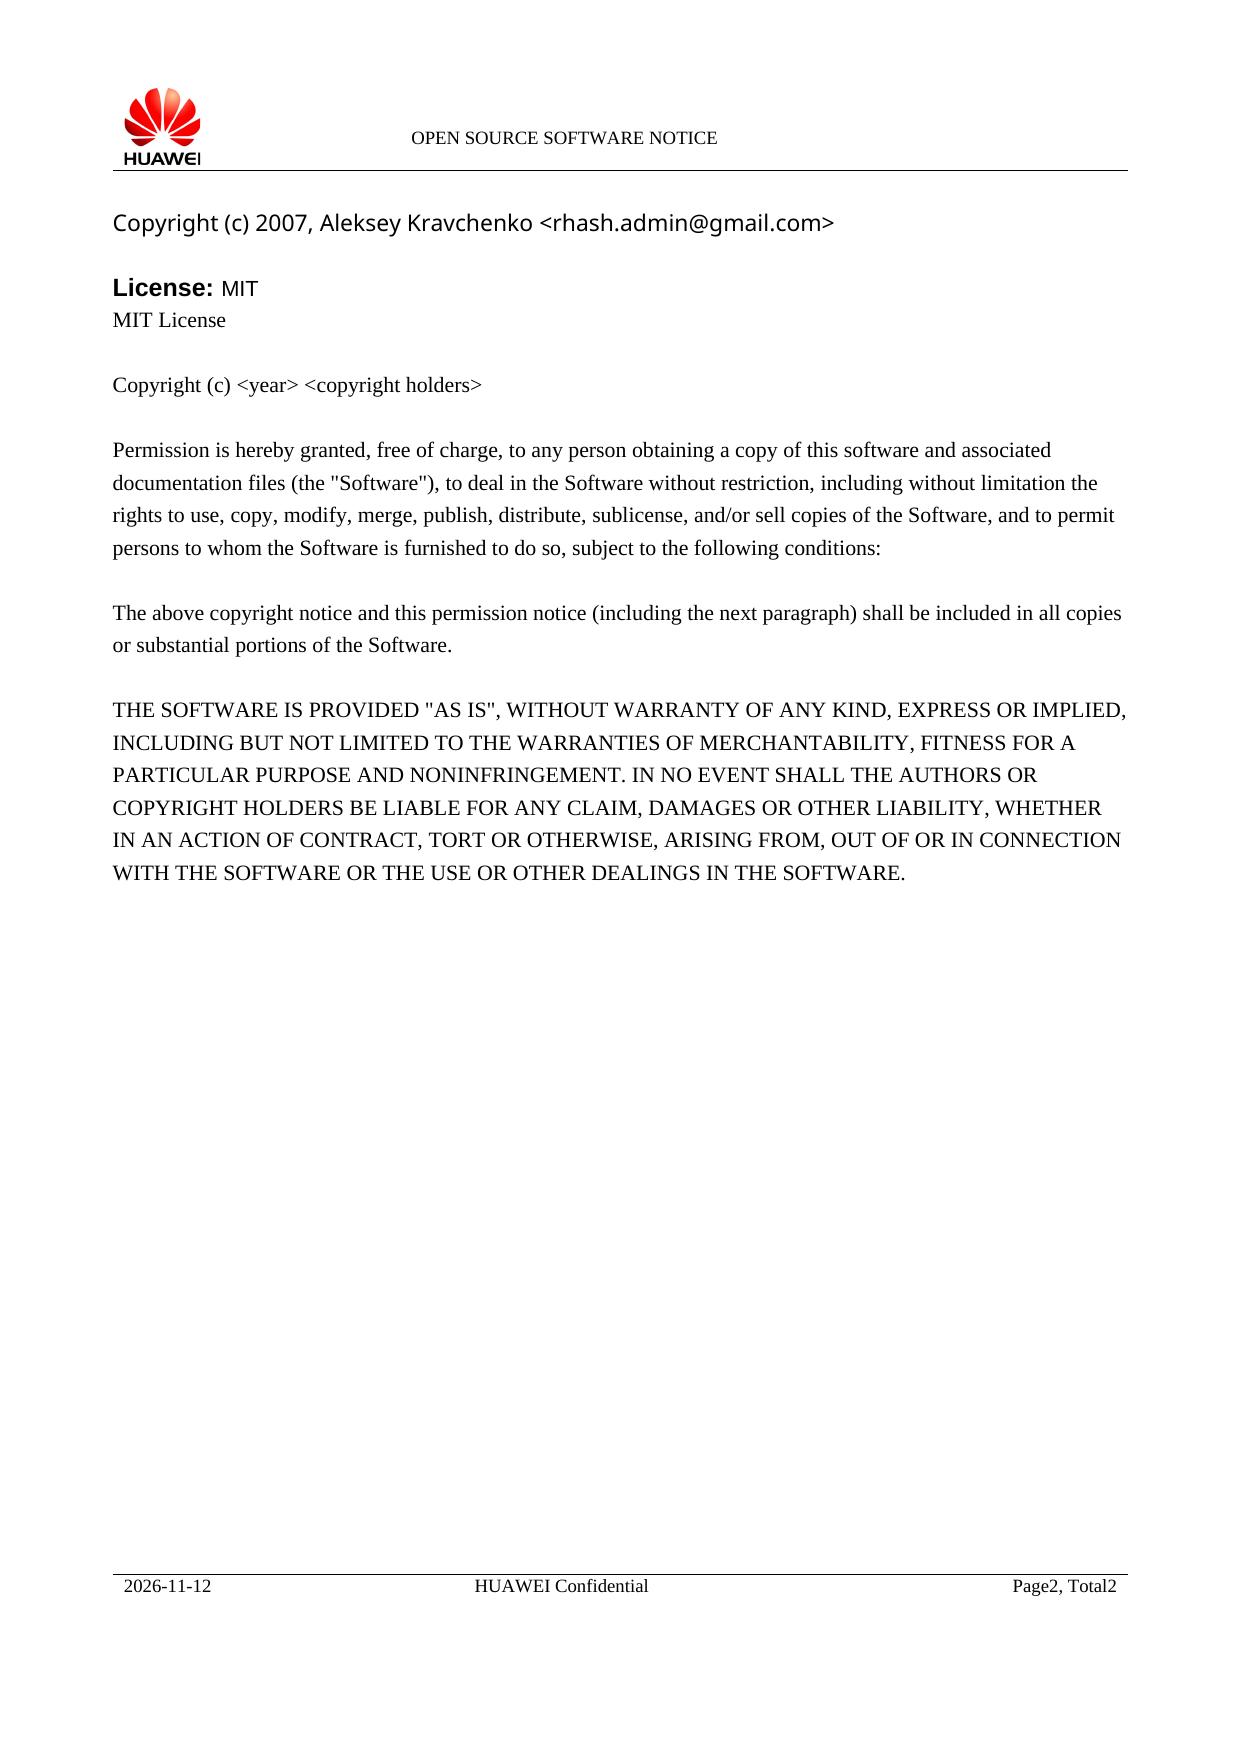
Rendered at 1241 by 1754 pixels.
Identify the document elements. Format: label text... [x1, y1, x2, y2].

text License: MIT [112, 271, 1128, 304]
picture [124, 88, 201, 165]
text MIT License Copyright (c) <year> <copyright holders> Permission is hereby granted, free of charge, to any person obtaining a copy of this software and associated documentation files (the "Software"), to deal in the Software without restriction, including without limitation the rights to use, copy, modify, merge, publish, distribute, sublicense, and/or sell copies of the Software, and to permit persons to whom the Software is furnished to do so, subject to the following conditions: The above copyright notice and this permission notice (including the next paragraph) shall be included in all copies or substantial portions of the Software. THE SOFTWARE IS PROVIDED "AS IS", WITHOUT WARRANTY OF ANY KIND, EXPRESS OR IMPLIED, INCLUDING BUT NOT LIMITED TO THE WARRANTIES OF MERCHANTABILITY, FITNESS FOR A PARTICULAR PURPOSE AND NONINFRINGEMENT. IN NO EVENT SHALL THE AUTHORS OR COPYRIGHT HOLDERS BE LIABLE FOR ANY CLAIM, DAMAGES OR OTHER LIABILITY, WHETHER IN AN ACTION OF CONTRACT, TORT OR OTHERWISE, ARISING FROM, OUT OF OR IN CONNECTION WITH THE SOFTWARE OR THE USE OR OTHER DEALINGS IN THE SOFTWARE. [112, 304, 1128, 889]
